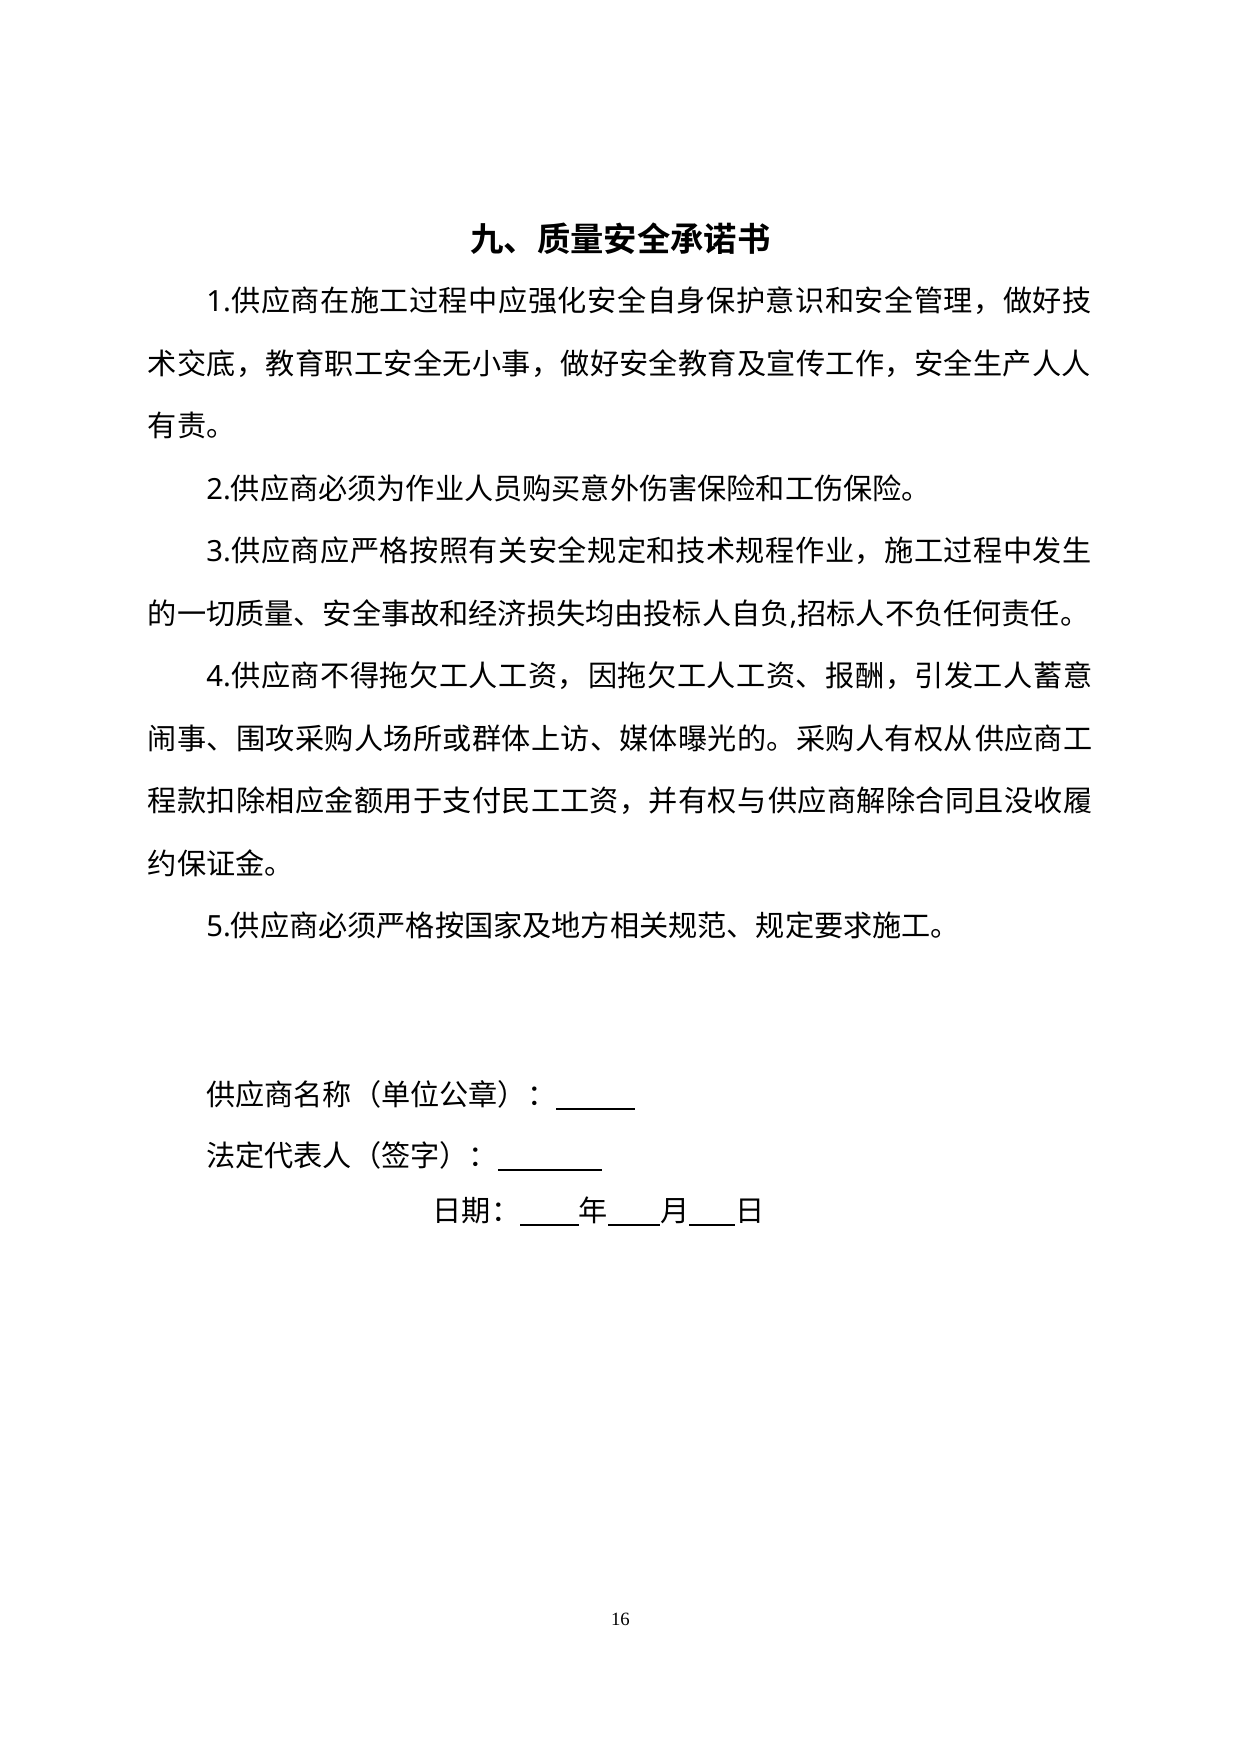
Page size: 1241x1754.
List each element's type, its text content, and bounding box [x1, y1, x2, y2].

text 2.供应商必须为作业人员购买意外伤害保险和工伤保险。 [148, 449, 1092, 512]
text 5.供应商必须严格按国家及地方相关规范、规定要求施工。 [148, 887, 1092, 949]
text 日期： 年 月 日 [148, 1178, 1049, 1232]
text 1.供应商在施工过程中应强化安全自身保护意识和安全管理，做好技术交底，教育职工安全无小事，做好安全教育及宣传工作，安全生产人人有责。 [148, 262, 1092, 449]
text 供应商名称（单位公章）： [148, 1057, 1092, 1118]
text 九、质量安全承诺书 [148, 209, 1092, 262]
text 3.供应商应严格按照有关安全规定和技术规程作业，施工过程中发生的一切质量、安全事故和经济损失均由投标人自负,招标人不负任何责任。 [148, 512, 1092, 637]
text 法定代表人（签字）： [148, 1118, 1092, 1178]
text 4.供应商不得拖欠工人工资，因拖欠工人工资、报酬，引发工人蓄意闹事、围攻采购人场所或群体上访、媒体曝光的。采购人有权从供应商工程款扣除相应金额用于支付民工工资，并有权与供应商解除合同且没收履约保证金。 [148, 637, 1092, 887]
